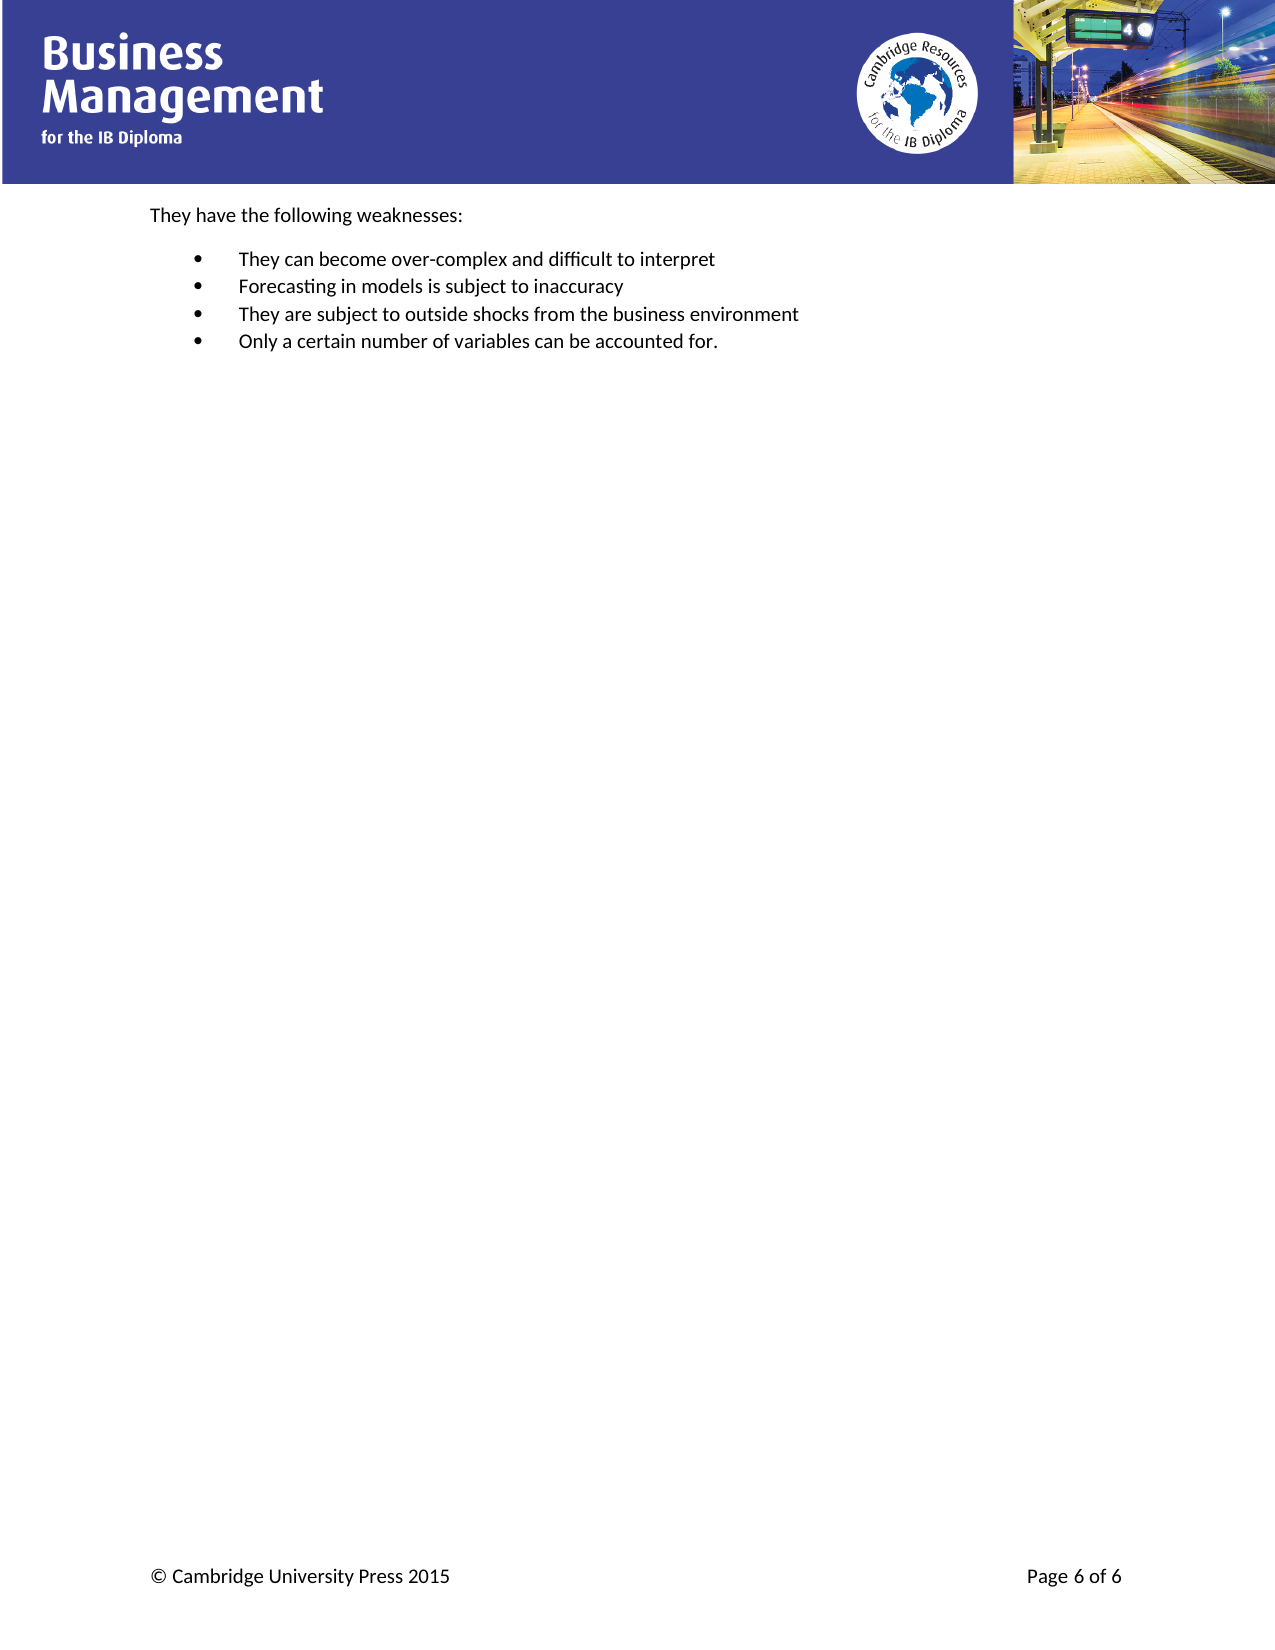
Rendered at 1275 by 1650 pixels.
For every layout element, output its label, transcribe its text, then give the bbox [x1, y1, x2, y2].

text They have the following weaknesses: [150, 202, 1125, 228]
picture [2, 0, 1275, 184]
list Only a certain number of variables can be accounted for. [194, 328, 1125, 354]
list They can become over-complex and difficult to interpret [194, 246, 1125, 272]
list They are subject to outside shocks from the business environment [194, 301, 1125, 327]
list Forecasting in models is subject to inaccuracy [194, 274, 1125, 299]
